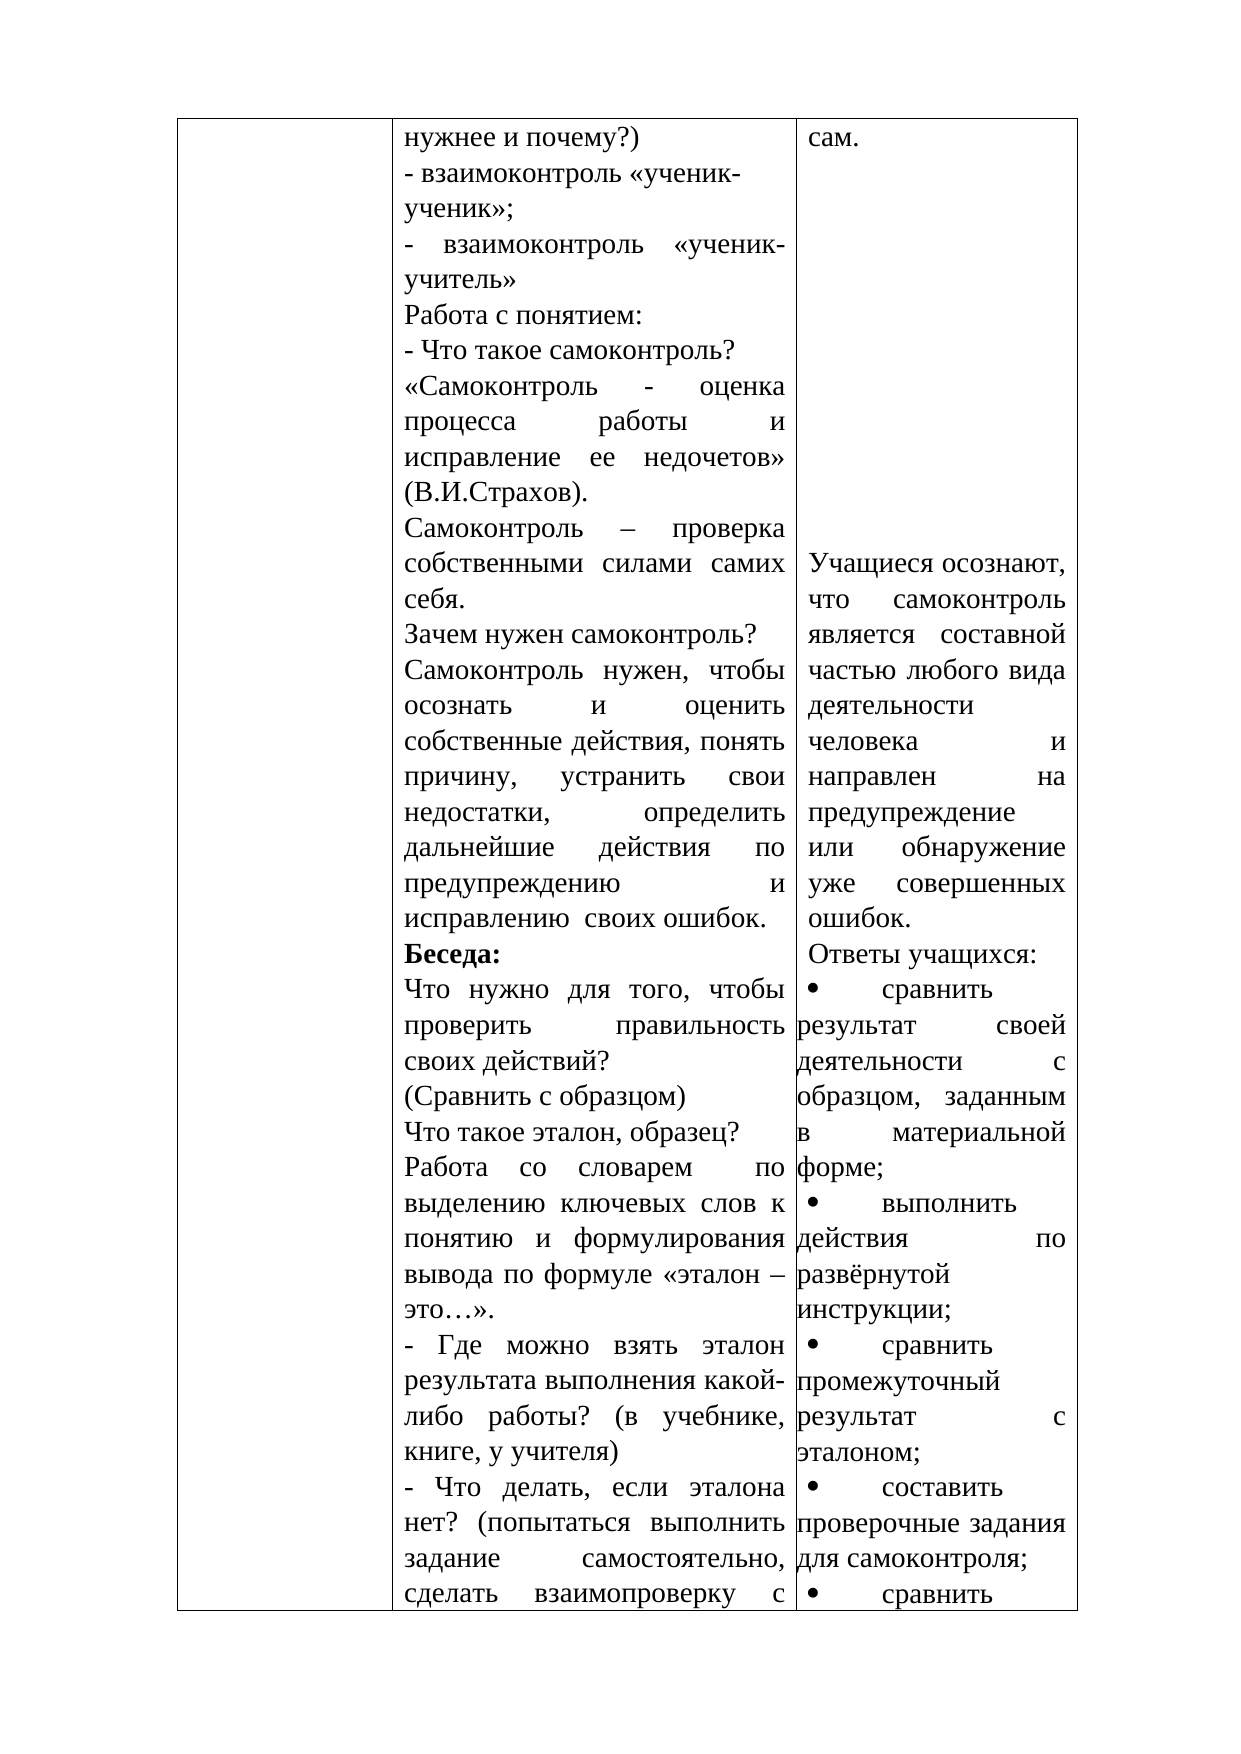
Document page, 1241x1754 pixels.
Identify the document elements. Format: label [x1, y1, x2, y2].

table_cell [178, 119, 392, 1609]
table_cell [797, 119, 1077, 1609]
table_cell [393, 119, 796, 1609]
